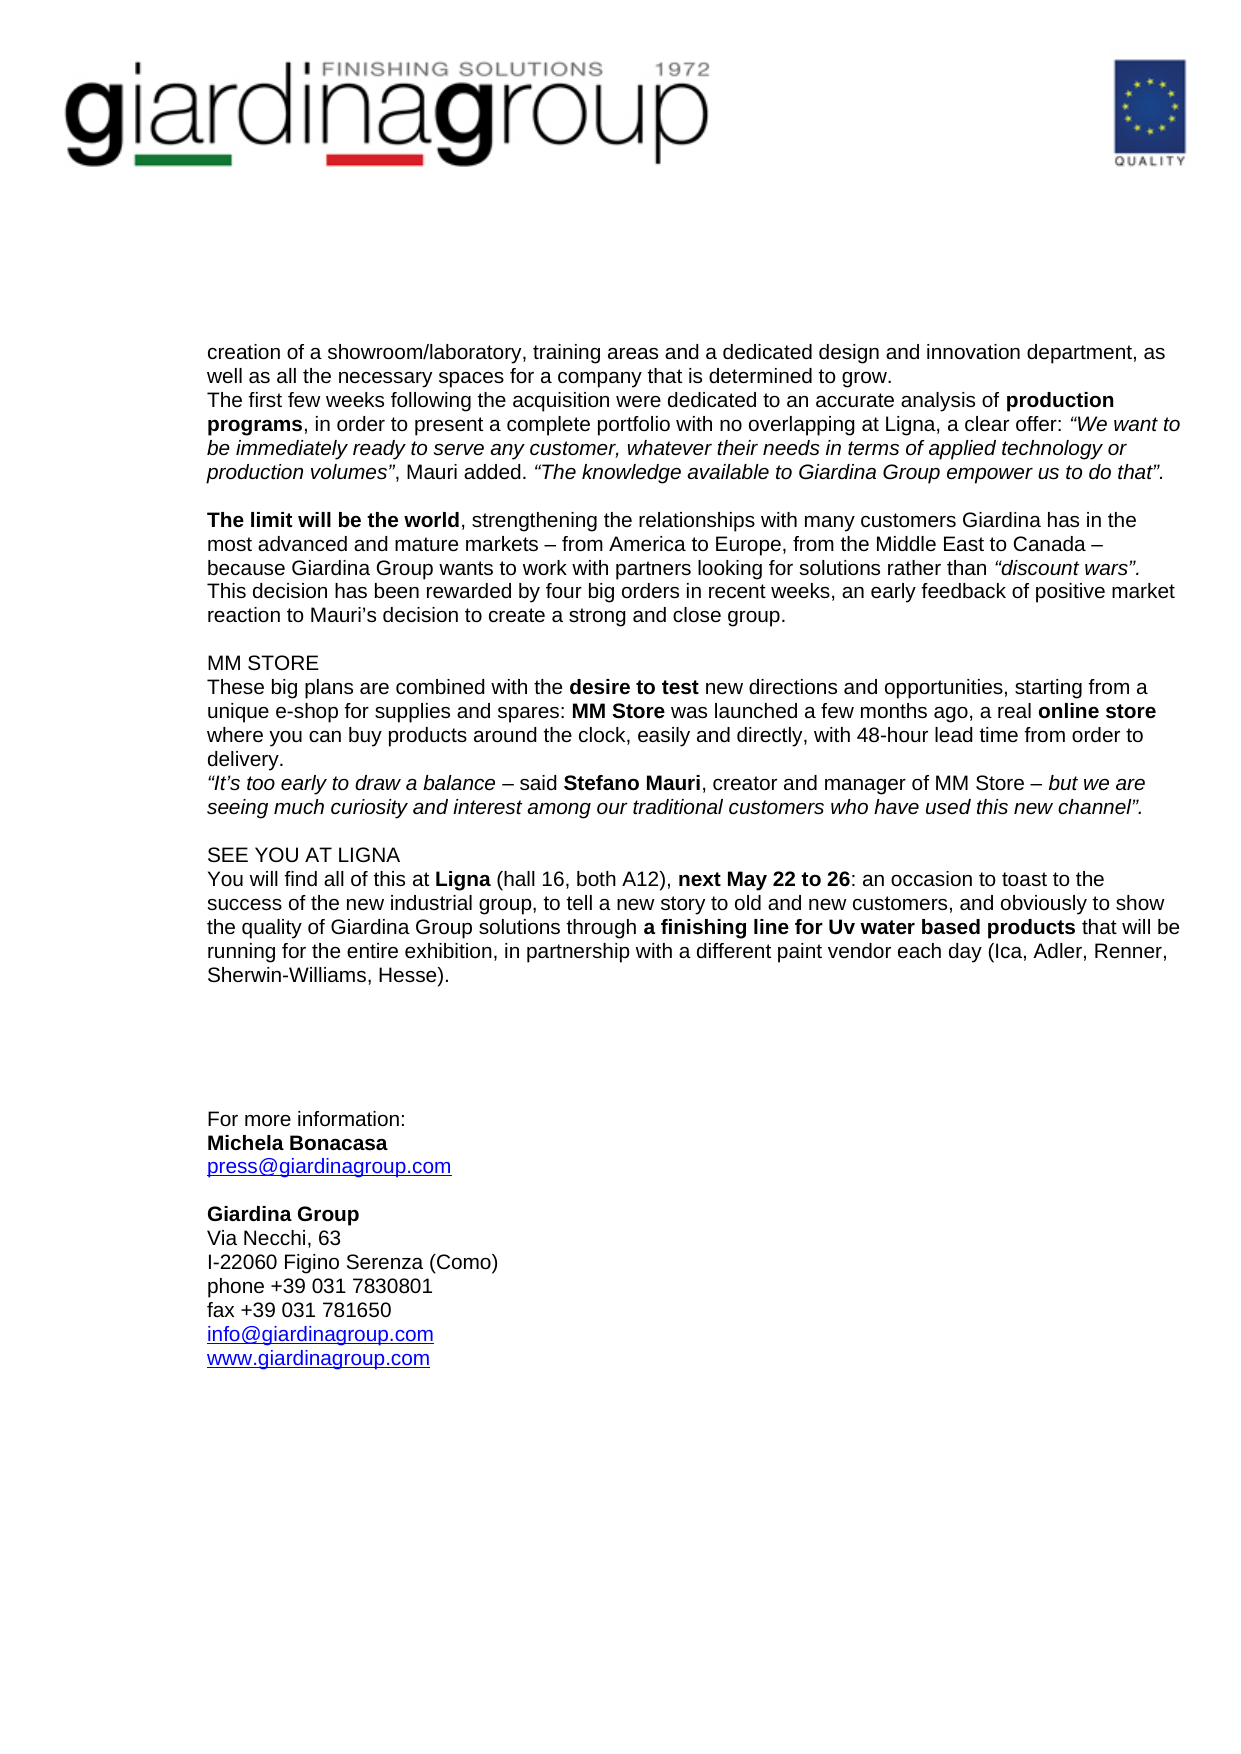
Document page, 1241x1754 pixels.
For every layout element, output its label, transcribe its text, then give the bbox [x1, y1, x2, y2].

text fax +39 031 781650 [207, 1298, 1152, 1322]
text These big plans are combined with the desire to test new directions and opportunities, starting from a unique e-shop for supplies and spares: MM Store was launched a few months ago, a real online store where you can buy products around the clock, easily and directly, with 48-hour lead time from order to delivery. [207, 675, 1182, 771]
text www.giardinagroup.com [207, 1346, 1182, 1370]
text phone +39 031 7830801 [207, 1274, 1152, 1298]
picture [0, 2, 1241, 170]
text press@giardinagroup.com [207, 1154, 1182, 1178]
text “It’s too early to draw a balance – said Stefano Mauri, creator and manager of MM Store – but we are seeing much curiosity and interest among our traditional customers who have used this new channel”. [207, 771, 1182, 819]
text I-22060 Figino Serenza (Como) [207, 1250, 1152, 1274]
text SEE YOU AT LIGNA [207, 843, 1182, 867]
text Giardina Group [207, 1202, 1152, 1226]
text info@giardinagroup.com [207, 1322, 1152, 1346]
text Via Necchi, 63 [207, 1226, 1152, 1250]
text You will find all of this at Ligna (hall 16, both A12), next May 22 to 26: an occasion to toast to the success of the new industrial group, to tell a new story to old and new customers, and obviously to show the quality of Giardina Group solutions through a finishing line for Uv water based products that will be running for the entire exhibition, in partnership with a different paint vendor each day (Ica, Adler, Renner, Sherwin-Williams, Hesse). [207, 867, 1182, 987]
text The limit will be the world, strengthening the relationships with many customers Giardina has in the most advanced and mature markets – from America to Europe, from the Middle East to Canada – because Giardina Group wants to work with partners looking for solutions rather than “discount wars”. This decision has been rewarded by four big orders in recent weeks, an early feedback of positive market reaction to Mauri’s decision to create a strong and close group. [207, 507, 1182, 627]
text MM STORE [207, 651, 1182, 675]
text For more information: [207, 1106, 1182, 1130]
text Michela Bonacasa [207, 1130, 1182, 1154]
text The first few weeks following the acquisition were dedicated to an accurate analysis of production programs, in order to present a complete portfolio with no overlapping at Ligna, a clear offer: “We want to be immediately ready to serve any customer, whatever their needs in terms of applied technology or production volumes”, Mauri added. “The knowledge available to Giardina Group empower us to do that”. [207, 388, 1182, 483]
